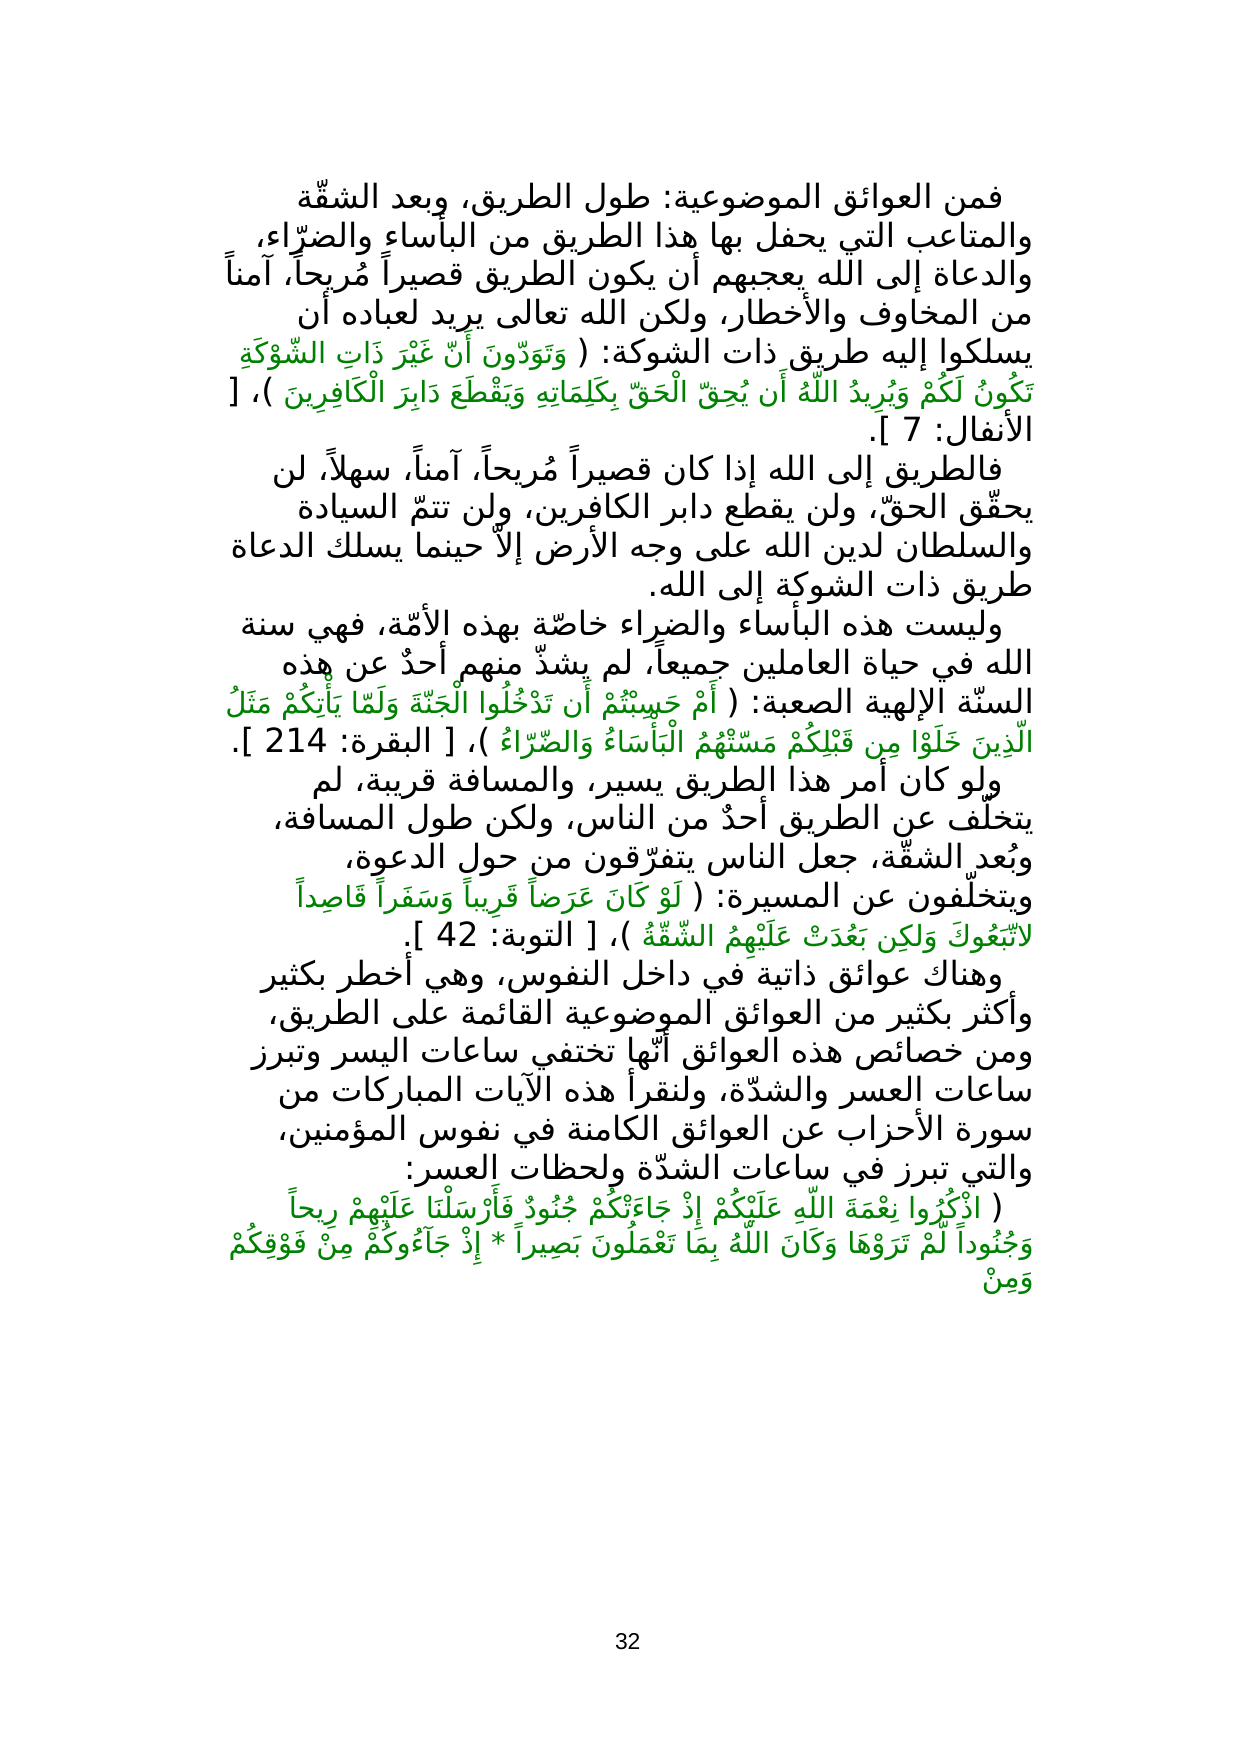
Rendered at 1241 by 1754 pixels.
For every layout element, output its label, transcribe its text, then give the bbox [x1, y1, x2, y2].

text وليست هذه البأساء والضراء خاصّة بهذه الأمّة، فهي سنة الله في حياة العاملين جميعاً، لم يشذّ منهم أحدٌ عن هذه السنّة الإلهية الصعبة: ( أَمْ حَسِبْتُمْ أَن تَدْخُلُوا الْجَنّةَ وَلَمّا يَأْتِكُمْ مَثَلُ الّذِينَ خَلَوْا مِن قَبْلِكُمْ مَسّتْهُمُ الْبَأْسَاءُ وَالضّرّاءُ )، [ البقرة: 214 ]. [222, 604, 1033, 760]
text فالطريق إلى الله إذا كان قصيراً مُريحاً، آمناً، سهلاً، لن يحقّق الحقّ، ولن يقطع دابر الكافرين، ولن تتمّ السيادة والسلطان لدين الله على وجه الأرض إلاّ حينما يسلك الدعاة طريق ذات الشوكة إلى الله. [222, 449, 1033, 604]
text فمن العوائق الموضوعية: طول الطريق، وبعد الشقّة والمتاعب التي يحفل بها هذا الطريق من البأساء والضرّاء، والدعاة إلى الله يعجبهم أن يكون الطريق قصيراً مُريحاً، آمناً من المخاوف والأخطار، ولكن الله تعالى يريد لعباده أن يسلكوا إليه طريق ذات الشوكة: ( وَتَوَدّونَ أَنّ غَيْرَ ذَاتِ الشّوْكَةِ تَكُونُ لَكُمْ وَيُرِيدُ اللّهُ أَن يُحِقّ الْحَقّ بِكَلِمَاتِهِ وَيَقْطَعَ دَابِرَ الْكَافِرِينَ )، [ الأنفال: 7 ]. [222, 177, 1033, 449]
text ولو كان أمر هذا الطريق يسير، والمسافة قريبة، لم يتخلّف عن الطريق أحدٌ من الناس، ولكن طول المسافة، وبُعد الشقّة، جعل الناس يتفرّقون من حول الدعوة، ويتخلّفون عن المسيرة: ( لَوْ كَانَ عَرَضاً قَرِيباً وَسَفَراً قَاصِداً لاتّبَعُوكَ وَلكِن بَعُدَتْ عَلَيْهِمُ الشّقّةُ )، [ التوبة: 42 ]. [222, 760, 1033, 954]
text ( اذْكُرُوا نِعْمَةَ اللّهِ عَلَيْكُمْ إِذْ جَاءَتْكُمْ جُنُودٌ فَأَرْسَلْنَا عَلَيْهِمْ رِيحاً وَجُنُوداً لّمْ تَرَوْهَا وَكَانَ اللّهُ بِمَا تَعْمَلُونَ بَصِيراً * إِذْ جَآءُوكُمْ مِنْ فَوْقِكُمْ وَمِنْ [222, 1187, 1033, 1294]
text وهناك عوائق ذاتية في داخل النفوس، وهي أخطر بكثير وأكثر بكثير من العوائق الموضوعية القائمة على الطريق، ومن خصائص هذه العوائق أنّها تختفي ساعات اليسر وتبرز ساعات العسر والشدّة، ولنقرأ هذه الآيات المباركات من سورة الأحزاب عن العوائق الكامنة في نفوس المؤمنين، والتي تبرز في ساعات الشدّة ولحظات العسر: [222, 954, 1033, 1187]
